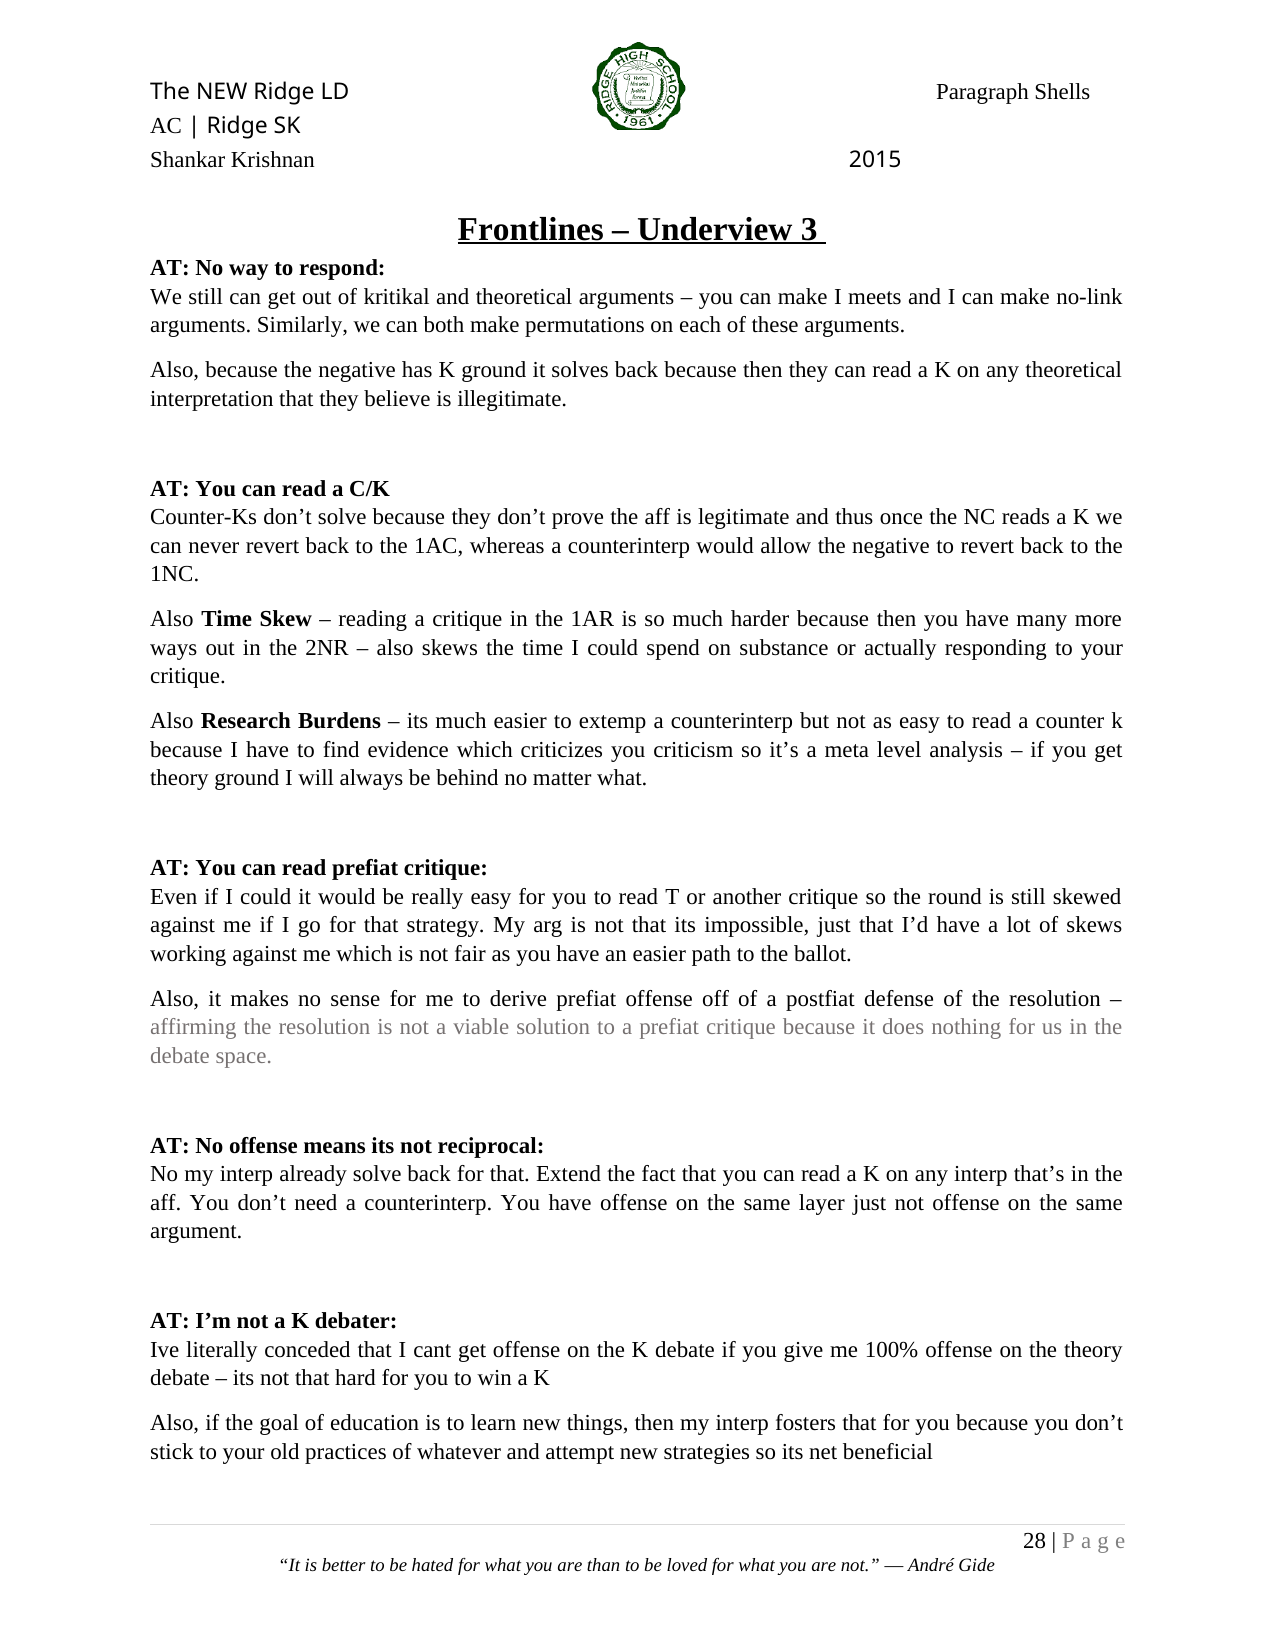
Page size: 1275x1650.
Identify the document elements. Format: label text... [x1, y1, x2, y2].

subtitle AT: You can read a C/K [150, 475, 1125, 501]
text Also Research Burdens – its much easier to extemp a counterinterp but not as easy to read a counter k because I have to find evidence which criticizes you criticism so it’s a meta level analysis – if you get theory ground I will always be behind no matter what. [150, 707, 1125, 791]
subtitle AT: No way to respond: [150, 254, 1125, 281]
text Also, if the goal of education is to learn new things, then my interp fosters that for you because you don’t stick to your old practices of whatever and attempt new strategies so its net beneficial [150, 1409, 1125, 1464]
text Even if I could it would be really easy for you to read T or another critique so the round is still skewed against me if I go for that strategy. My arg is not that its impossible, just that I’d have a lot of skews working against me which is not fair as you have an easier path to the ballot. [150, 883, 1125, 966]
text We still can get out of kritikal and theoretical arguments – you can make I meets and I can make no-link arguments. Similarly, we can both make permutations on each of these arguments. [150, 283, 1125, 338]
text Ive literally conceded that I cant get offense on the K debate if you give me 100% offense on the theory debate – its not that hard for you to win a K [150, 1336, 1125, 1391]
text No my interp already solve back for that. Extend the fact that you can read a K on any interp that’s in the aff. You don’t need a counterinterp. You have offense on the same layer just not offense on the same argument. [150, 1160, 1125, 1244]
text Also, it makes no sense for me to derive prefiat offense off of a postfiat defense of the resolution – affirming the resolution is not a viable solution to a prefiat critique because it does nothing for us in the debate space. [150, 985, 1125, 1068]
text Counter-Ks don’t solve because they don’t prove the aff is legitimate and thus once the NC reads a K we can never revert back to the 1AC, whereas a counterinterp would allow the negative to revert back to the 1NC. [150, 503, 1125, 587]
text Also, because the negative has K ground it solves back because then they can read a K on any theoretical interpretation that they believe is illegitimate. [150, 356, 1125, 411]
subtitle AT: You can read prefiat critique: [150, 854, 1125, 881]
picture [578, 42, 697, 130]
subtitle AT: No offense means its not reciprocal: [150, 1132, 1125, 1158]
text Also Time Skew – reading a critique in the 1AR is so much harder because then you have many more ways out in the 2NR – also skews the time I could spend on substance or actually responding to your critique. [150, 605, 1125, 689]
subtitle Frontlines – Underview 3 [150, 209, 1125, 247]
subtitle AT: I’m not a K debater: [150, 1307, 1125, 1334]
